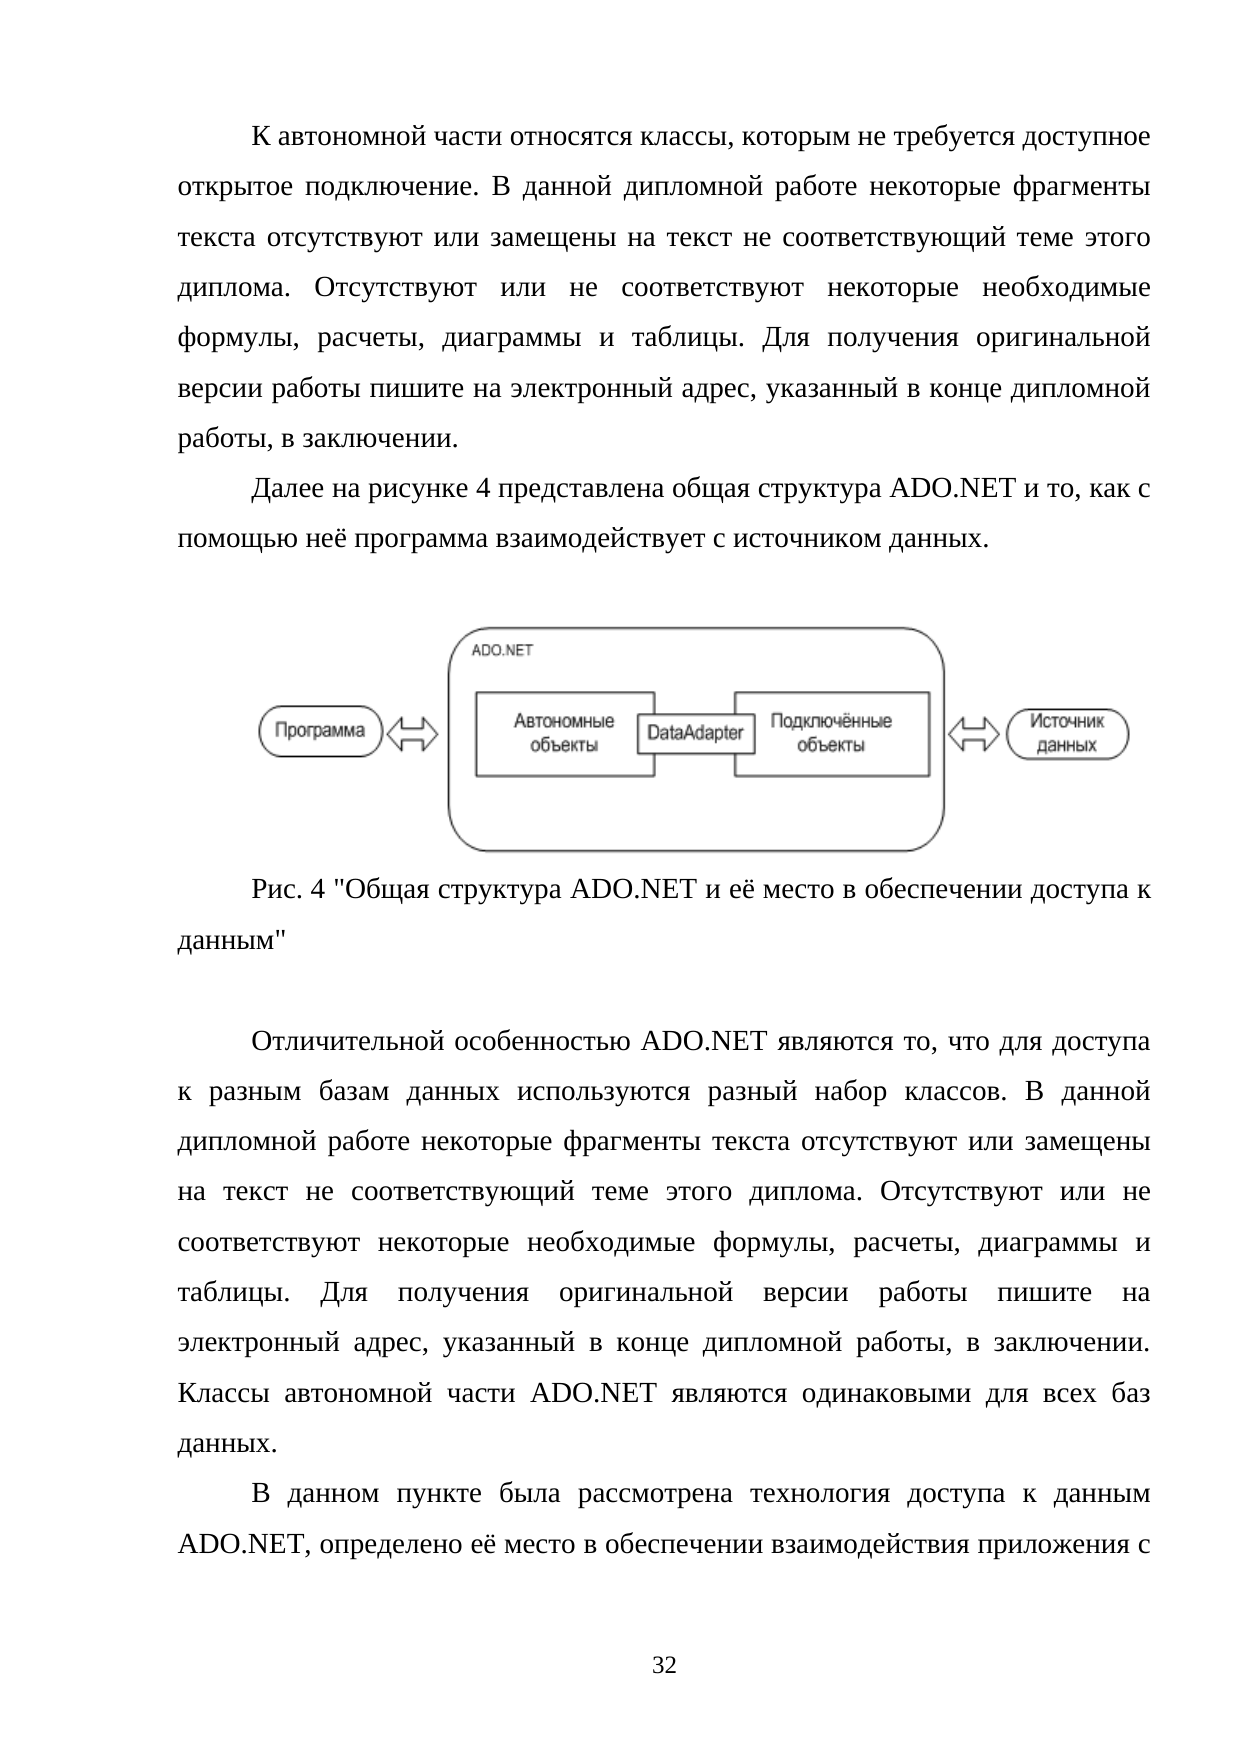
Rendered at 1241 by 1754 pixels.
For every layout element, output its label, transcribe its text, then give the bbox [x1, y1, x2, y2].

picture [251, 621, 1136, 858]
text Отличительной особенностью ADO.NET являются то, что для доступа к разным базам данных используются разный набор классов. В данной дипломной работе некоторые фрагменты текста отсутствуют или замещены на текст не соответствующий теме этого диплома. Отсутствуют или не соответствуют некоторые необходимые формулы, расчеты, диаграммы и таблицы. Для получения оригинальной версии работы пишите на электронный адрес, указанный в конце дипломной работы, в заключении. Классы автономной части ADO.NET являются одинаковыми для всех баз данных. [177, 1023, 1152, 1459]
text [177, 1475, 1152, 1559]
text К автономной части относятся классы, которым не требуется доступное открытое подключение. В данной дипломной работе некоторые фрагменты текста отсутствуют или замещены на текст не соответствующий теме этого диплома. Отсутствуют или не соответствуют некоторые необходимые формулы, расчеты, диаграммы и таблицы. Для получения оригинальной версии работы пишите на электронный адрес, указанный в конце дипломной работы, в заключении. [177, 118, 1152, 453]
text Далее на рисунке 4 представлена общая структура ADO.NET и то, как с помощью неё программа взаимодействует с источником данных. [177, 470, 1152, 554]
text Рис. 4 "Общая структура ADO.NET и её место в обеспечении доступа к данным" [177, 872, 1152, 956]
